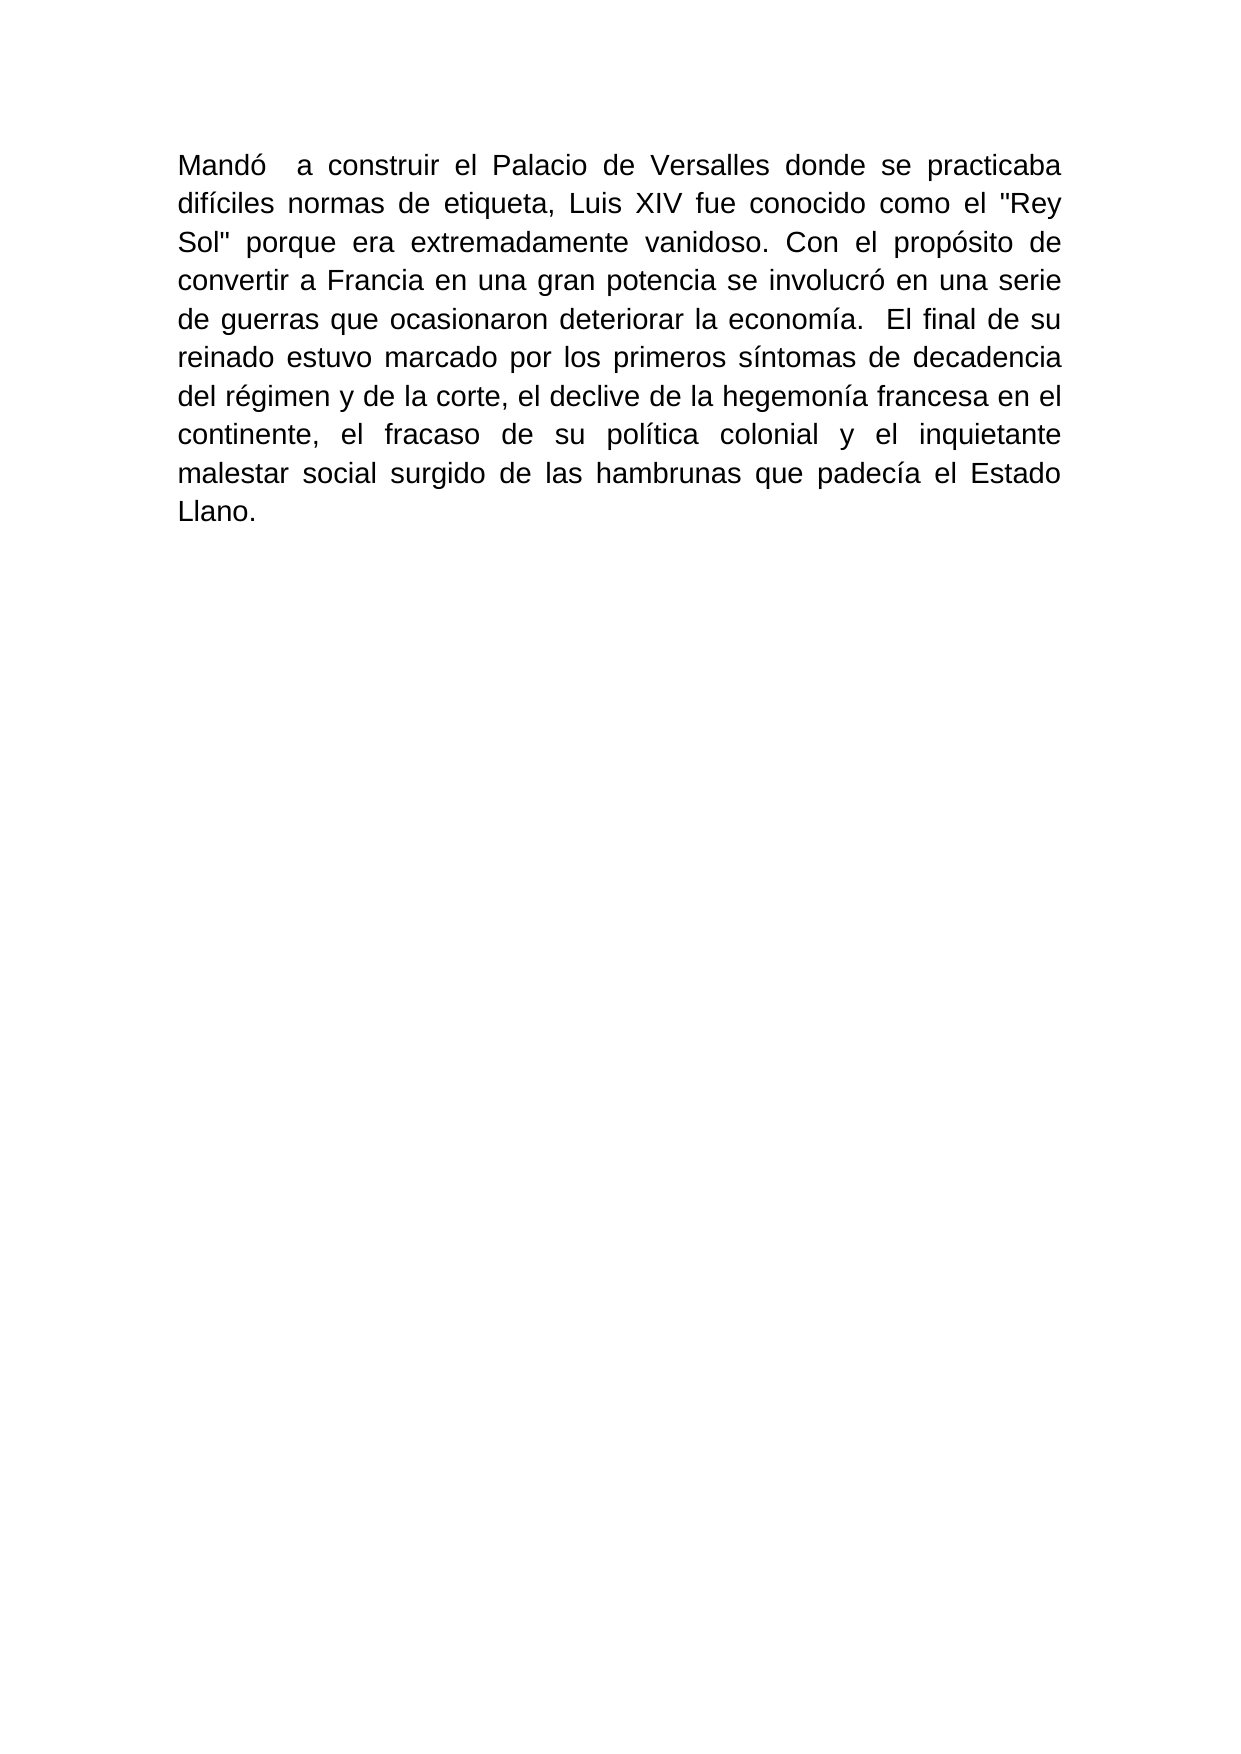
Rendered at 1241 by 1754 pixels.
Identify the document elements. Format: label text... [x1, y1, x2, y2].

text Mandó a construir el Palacio de Versalles donde se practicaba difíciles normas de etiqueta, Luis XIV fue conocido como el "Rey Sol" porque era extremadamente vanidoso. Con el propósito de convertir a Francia en una gran potencia se involucró en una serie de guerras que ocasionaron deteriorar la economía. El final de su reinado estuvo marcado por los primeros síntomas de decadencia del régimen y de la corte, el declive de la hegemonía francesa en el continente, el fracaso de su política colonial y el inquietante malestar social surgido de las hambrunas que padecía el Estado Llano. [177, 148, 1063, 528]
